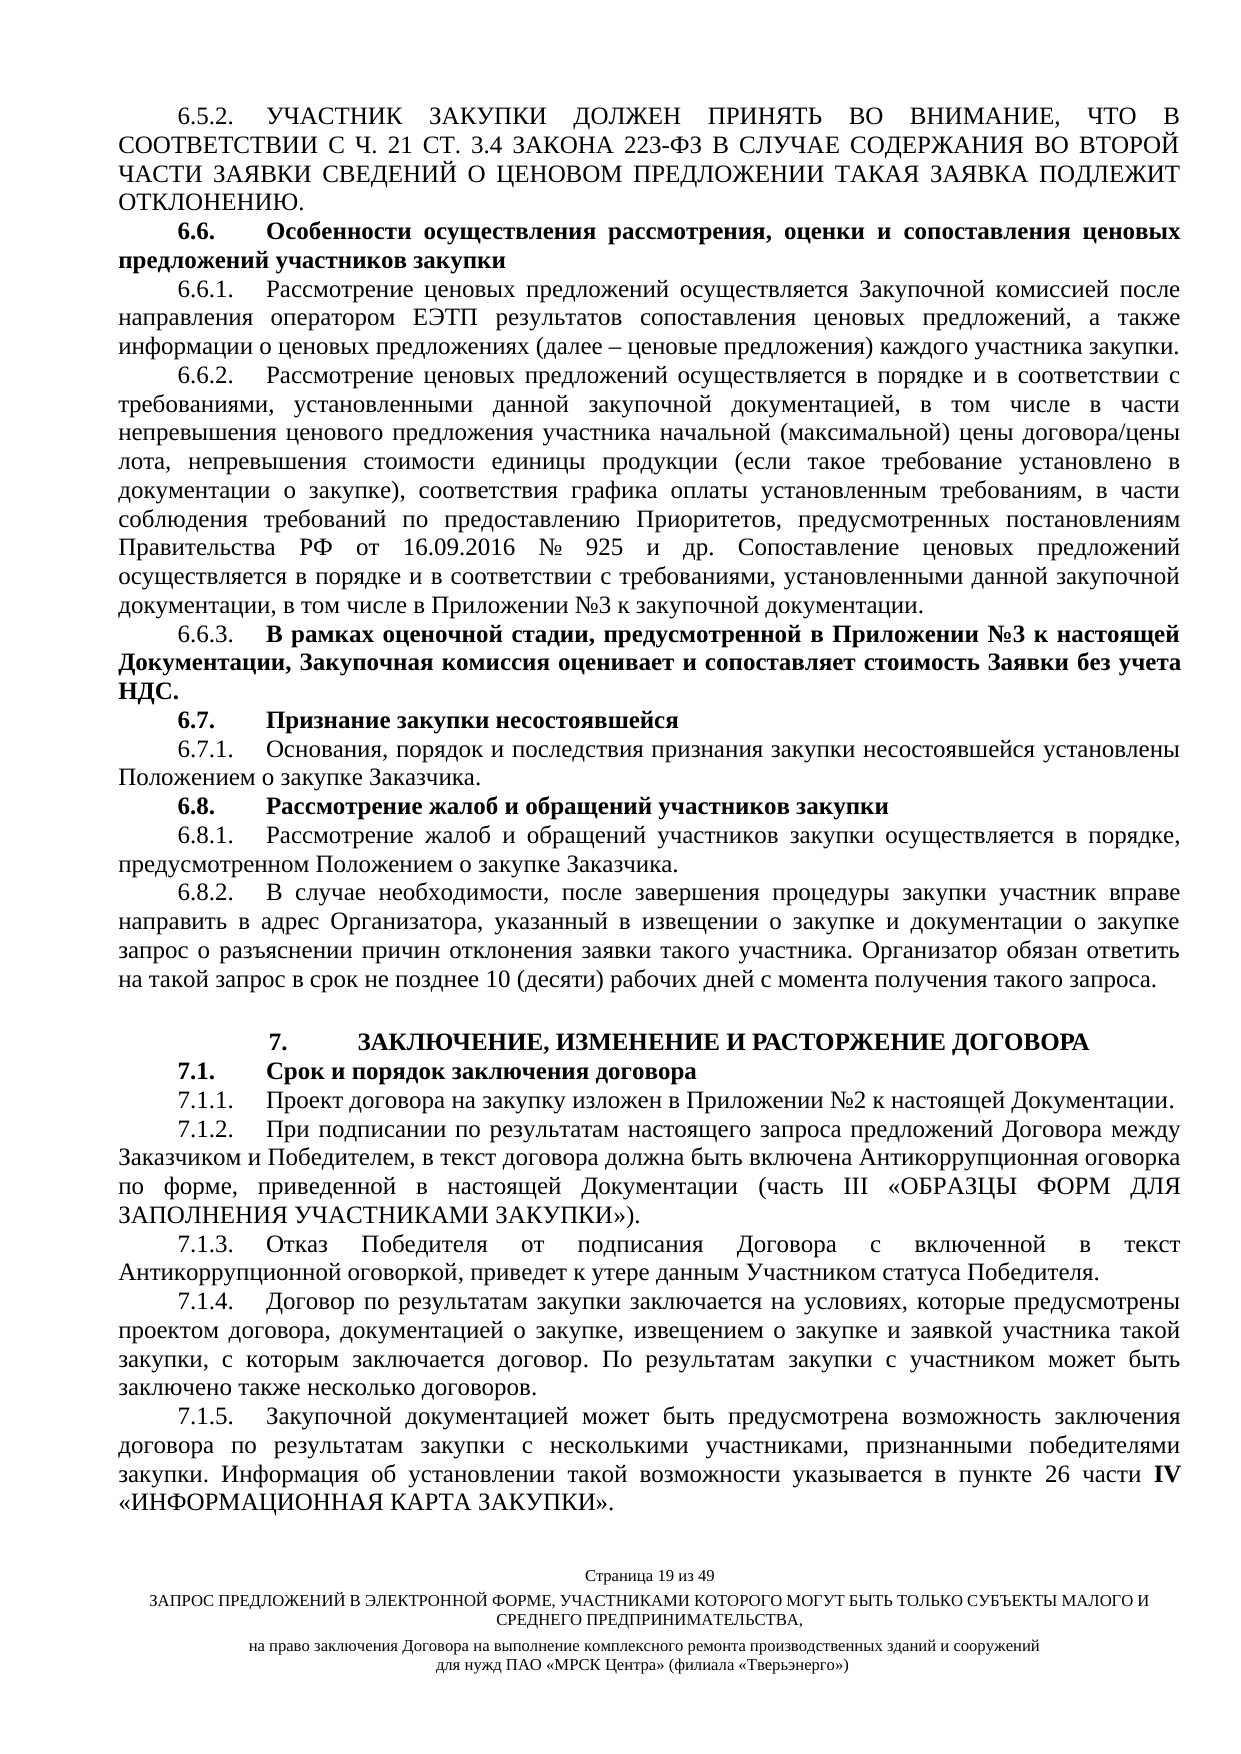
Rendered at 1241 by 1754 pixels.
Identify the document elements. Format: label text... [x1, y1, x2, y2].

subtitle Договор по результатам закупки заключается на условиях, которые предусмотрены проектом договора, документацией о закупке, извещением о закупке и заявкой участника такой закупки, с которым заключается договор. По результатам закупки с участником может быть заключено также несколько договоров. [118, 1286, 1181, 1401]
subtitle Основания, порядок и последствия признания закупки несостоявшейся установлены Положением о закупке Заказчика. [118, 734, 1181, 791]
subtitle Закупочной документацией может быть предусмотрена возможность заключения договора по результатам закупки с несколькими участниками, признанными победителями закупки. Информация об установлении такой возможности указывается в пункте 26 части IV «ИНФОРМАЦИОННАЯ КАРТА ЗАКУПКИ». [118, 1401, 1181, 1516]
subtitle Рассмотрение ценовых предложений осуществляется в порядке и в соответствии с требованиями, установленными данной закупочной документацией, в том числе в части непревышения ценового предложения участника начальной (максимальной) цены договора/цены лота, непревышения стоимости единицы продукции (если такое требование установлено в документации о закупке), соответствия графика оплаты установленным требованиям, в части соблюдения требований по предоставлению Приоритетов, предусмотренных постановлениям Правительства РФ от 16.09.2016 № 925 и др. Сопоставление ценовых предложений осуществляется в порядке и в соответствии с требованиями, установленными данной закупочной документации, в том числе в Приложении №3 к закупочной документации. [118, 360, 1181, 619]
subtitle В случае необходимости, после завершения процедуры закупки участник вправе направить в адрес Организатора, указанный в извещении о закупке и документации о закупке запрос о разъяснении причин отклонения заявки такого участника. Организатор обязан ответить на такой запрос в срок не позднее 10 (десяти) рабочих дней с момента получения такого запроса. [118, 877, 1181, 992]
subtitle Признание закупки несостоявшейся [118, 705, 1181, 734]
subtitle Рассмотрение жалоб и обращений участников закупки осуществляется в порядке, предусмотренном Положением о закупке Заказчика. [118, 820, 1181, 877]
subtitle Рассмотрение ценовых предложений осуществляется Закупочной комиссией после направления оператором ЕЭТП результатов сопоставления ценовых предложений, а также информации о ценовых предложениях (далее – ценовые предложения) каждого участника закупки. [118, 274, 1181, 360]
subtitle При подписании по результатам настоящего запроса предложений Договора между Заказчиком и Победителем, в текст договора должна быть включена Антикоррупционная оговорка по форме, приведенной в настоящей Документации (часть III «ОБРАЗЦЫ ФОРМ ДЛЯ ЗАПОЛНЕНИЯ УЧАСТНИКАМИ ЗАКУПКИ»). [118, 1114, 1181, 1229]
subtitle В рамках оценочной стадии, предусмотренной в Приложении №3 к настоящей Документации, Закупочная комиссия оценивает и сопоставляет стоимость Заявки без учета НДС. [118, 619, 1181, 705]
subtitle Проект договора на закупку изложен в Приложении №2 к настоящей Документации. [118, 1085, 1181, 1114]
subtitle Срок и порядок заключения договора [118, 1056, 1181, 1085]
subtitle Особенности осуществления рассмотрения, оценки и сопоставления ценовых предложений участников закупки [118, 216, 1181, 274]
subtitle Рассмотрение жалоб и обращений участников закупки [118, 791, 1181, 820]
subtitle Отказ Победителя от подписания Договора с включенной в текст Антикоррупционной оговоркой, приведет к утере данным Участником статуса Победителя. [118, 1229, 1181, 1286]
subtitle УЧАСТНИК ЗАКУПКИ ДОЛЖЕН ПРИНЯТЬ ВО ВНИМАНИЕ, ЧТО В СООТВЕТСТВИИ С Ч. 21 СТ. 3.4 ЗАКОНА 223-ФЗ В СЛУЧАЕ СОДЕРЖАНИЯ ВО ВТОРОЙ ЧАСТИ ЗАЯВКИ СВЕДЕНИЙ О ЦЕНОВОМ ПРЕДЛОЖЕНИИ ТАКАЯ ЗАЯВКА ПОДЛЕЖИТ ОТКЛОНЕНИЮ. [118, 101, 1181, 216]
subtitle ЗАКЛЮЧЕНИЕ, ИЗМЕНЕНИЕ И РАСТОРЖЕНИЕ ДОГОВОРА [118, 1027, 1181, 1056]
